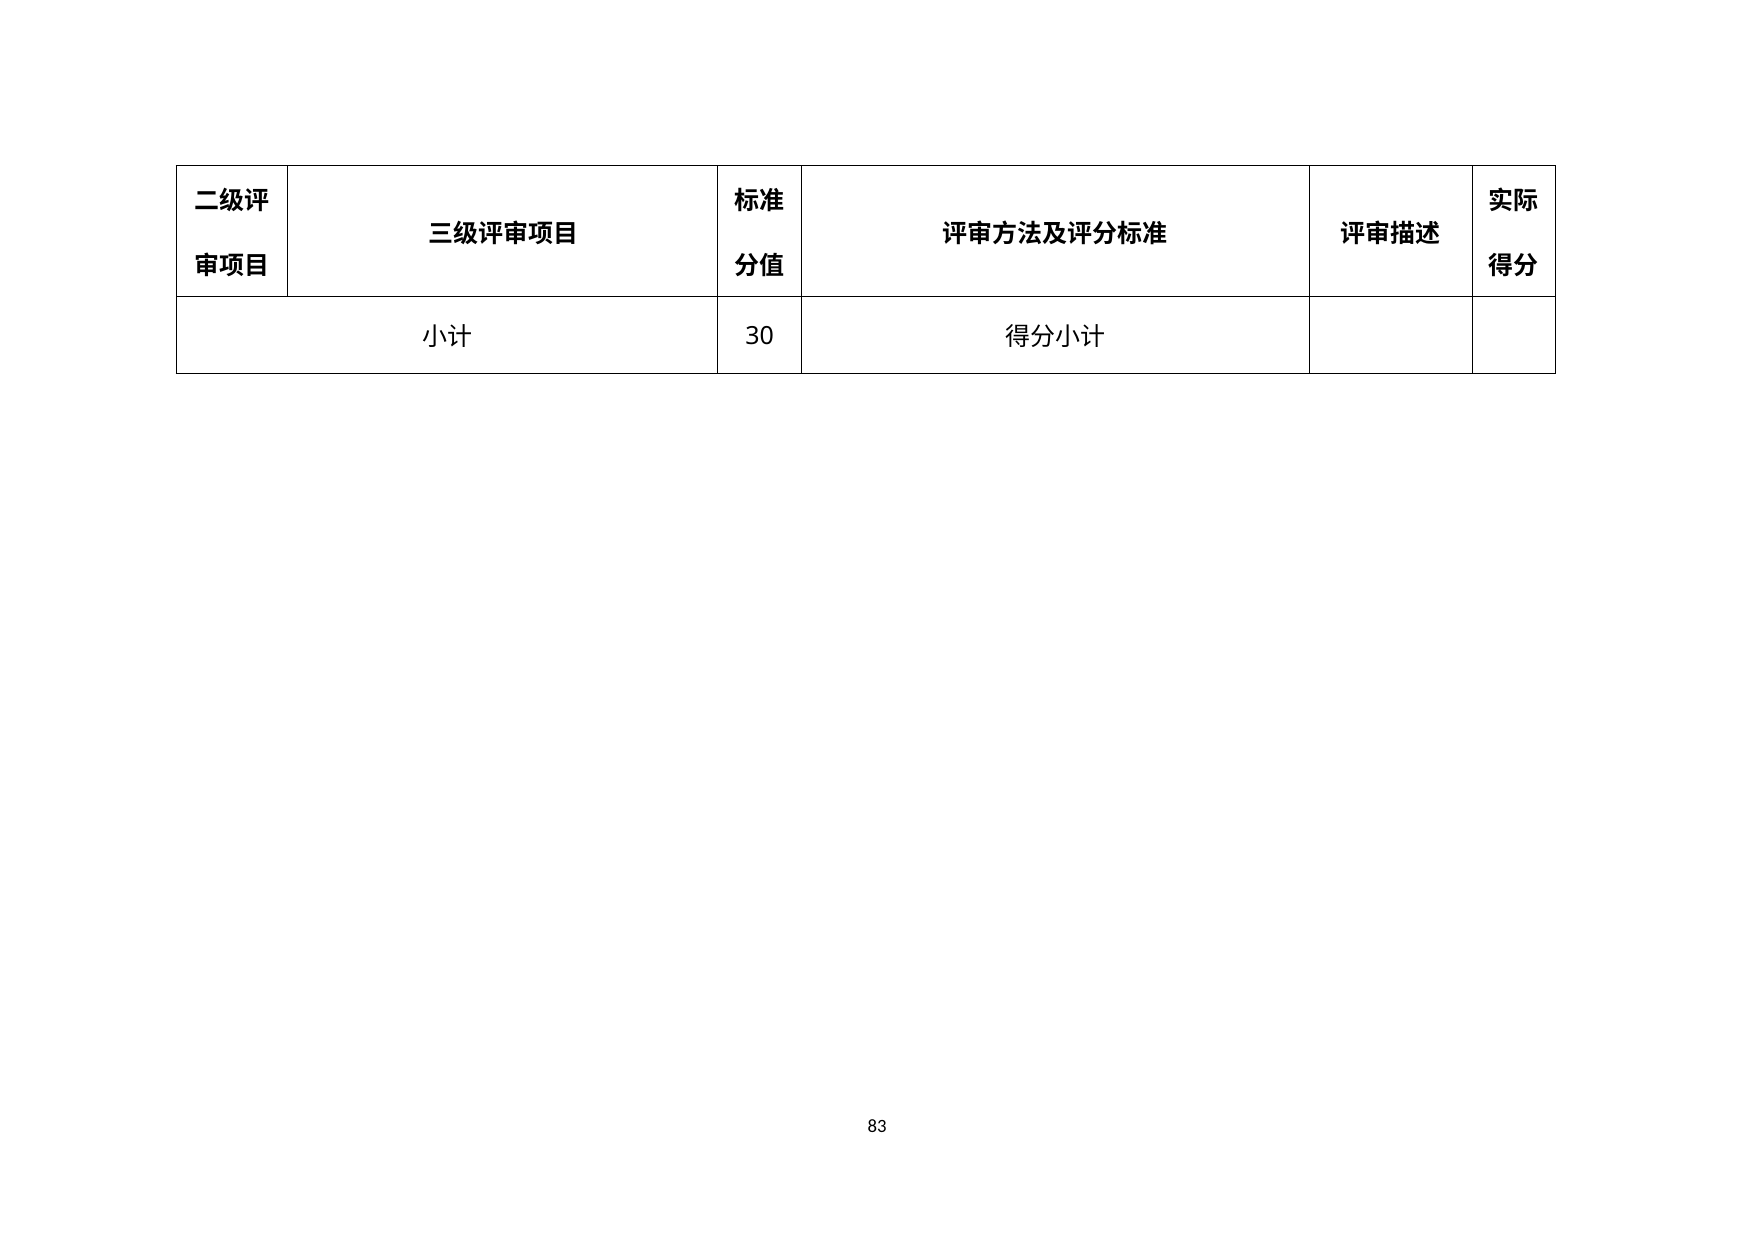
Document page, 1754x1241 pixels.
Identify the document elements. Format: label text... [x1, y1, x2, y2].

table_cell 30 [718, 297, 801, 373]
table_cell 小计 [177, 297, 717, 373]
table_cell [1473, 297, 1555, 373]
table_header 实际得分 [1473, 166, 1555, 296]
table_header 三级评审项目 [288, 166, 717, 296]
table_header 评审描述 [1310, 166, 1472, 296]
table_header 评审方法及评分标准 [802, 166, 1309, 296]
table_header 二级评审项目 [177, 166, 287, 296]
table_cell [1310, 297, 1472, 373]
table_header 标准分值 [718, 166, 801, 296]
table_cell 得分小计 [802, 297, 1309, 373]
